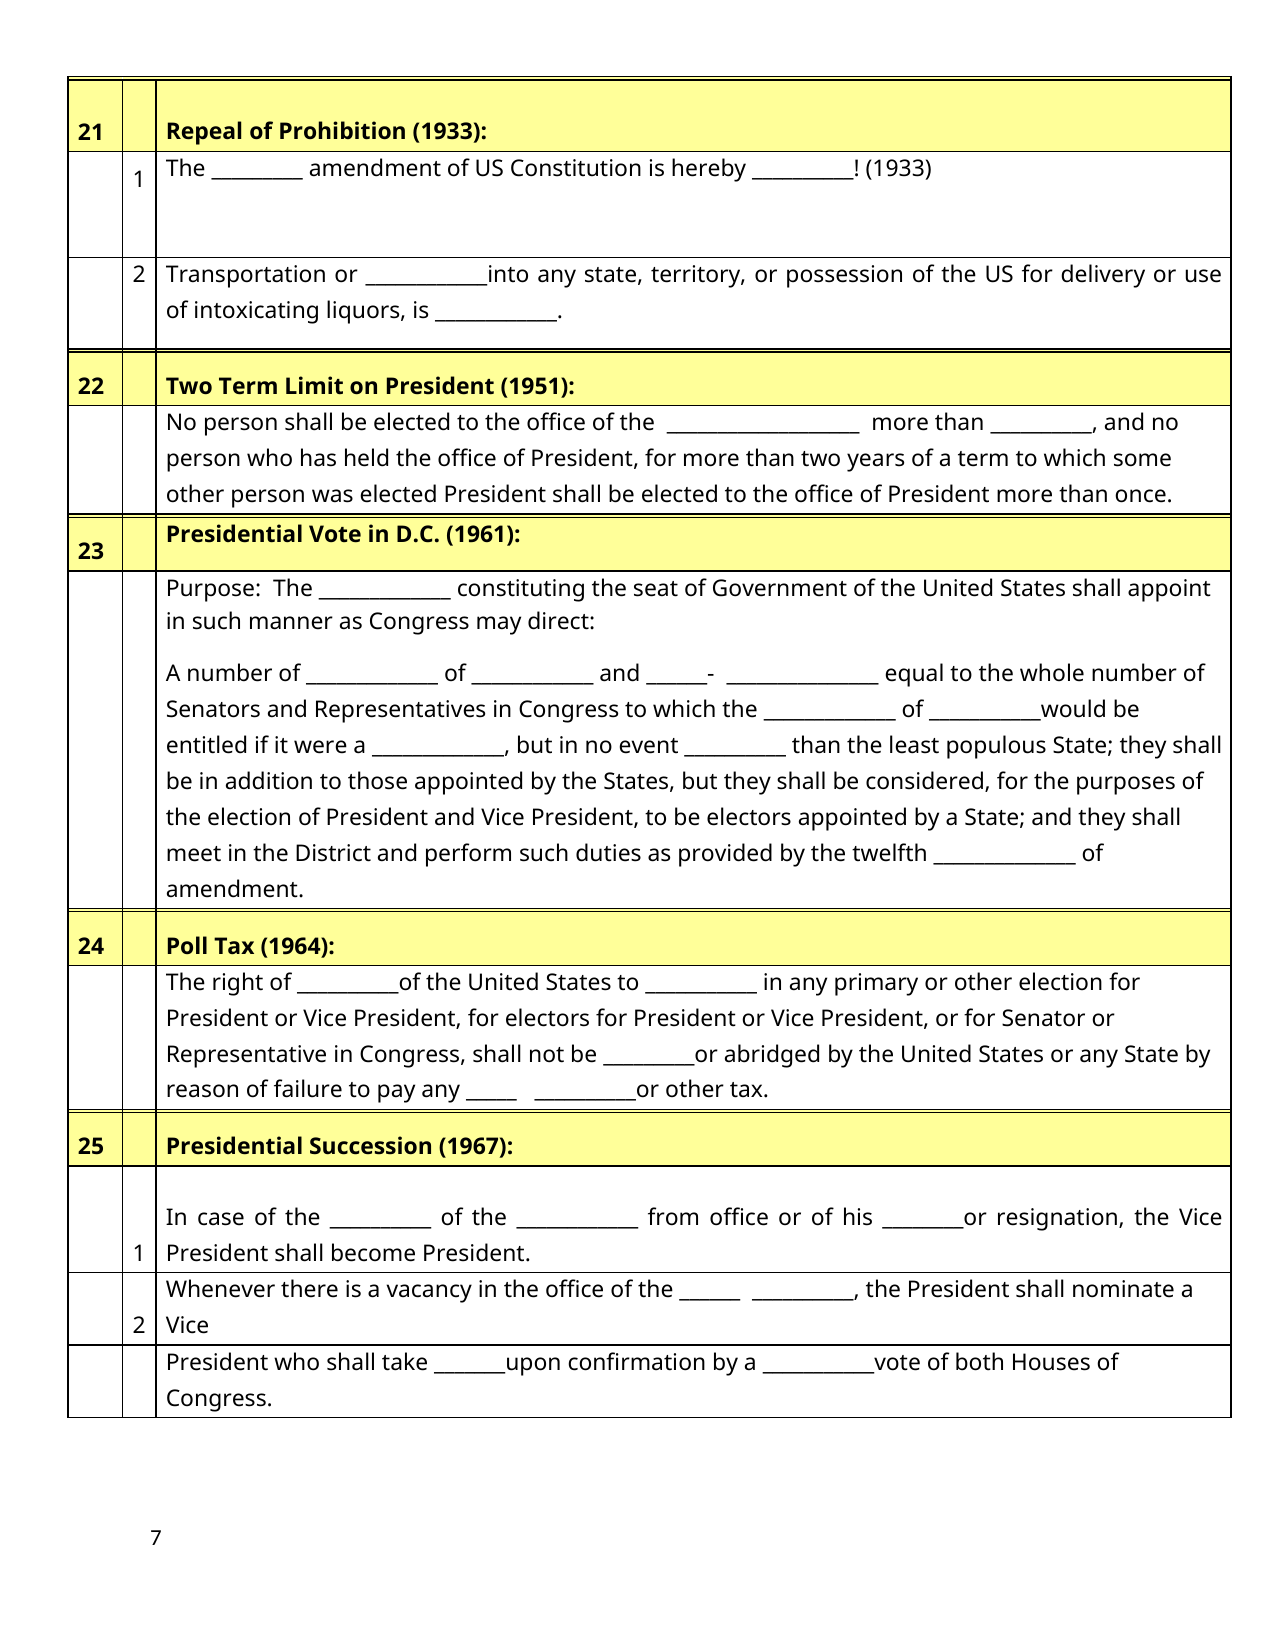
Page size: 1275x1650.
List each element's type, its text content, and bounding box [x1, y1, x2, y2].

table_cell [69, 152, 122, 257]
table_cell Purpose: The _____________ constituting the seat of Government of the United States shall appoint in such manner as Congress may direct: A number of _____________ of ____________ and ______- _______________ equal to the whole number of Senators and Representatives in Congress to which the _____________ of ___________would be entitled if it were a _____________, but in no event __________ than the least populous State; they shall be in addition to those appointed by the States, but they shall be considered, for the purposes of the election of President and Vice President, to be electors appointed by a State; and they shall meet in the District and perform such duties as provided by the twelfth ______________ of amendment. [157, 572, 1230, 908]
table_cell [69, 1346, 122, 1417]
table_cell The _________ amendment of US Constitution is hereby __________! (1933) [157, 152, 1230, 257]
table_cell [69, 406, 122, 513]
table_cell [69, 1273, 122, 1344]
table_cell [123, 353, 155, 405]
table_cell [69, 966, 122, 1108]
table_cell [123, 1346, 155, 1417]
table_cell Poll Tax (1964): [157, 912, 1230, 965]
table_cell [123, 966, 155, 1108]
table_cell [123, 572, 155, 908]
table_cell 21 [69, 81, 122, 151]
table_cell In case of the __________ of the ____________ from office or of his ________or resignation, the Vice President shall become President. [157, 1167, 1230, 1272]
table_cell The right of __________of the United States to ___________ in any primary or other election for President or Vice President, for electors for President or Vice President, or for Senator or Representative in Congress, shall not be _________or abridged by the United States or any State by reason of failure to pay any _____ __________or other tax. [157, 966, 1230, 1108]
table_cell 24 [69, 912, 122, 965]
table_cell Transportation or ____________into any state, territory, or possession of the US for delivery or use of intoxicating liquors, is ____________. [157, 258, 1230, 348]
table_cell [123, 912, 155, 965]
table_cell 2 [123, 258, 155, 348]
table_cell 22 [69, 353, 122, 405]
table_cell [123, 81, 155, 151]
table_cell [69, 572, 122, 908]
table_cell No person shall be elected to the office of the ___________________ more than __________, and no person who has held the office of President, for more than two years of a term to which some other person was elected President shall be elected to the office of President more than once. [157, 406, 1230, 513]
table_cell [123, 518, 155, 570]
table_cell [69, 258, 122, 348]
table_cell 1 [123, 152, 155, 257]
table_cell [69, 1167, 122, 1272]
table_cell [123, 1113, 155, 1165]
table_cell 25 [69, 1113, 122, 1165]
table_cell Presidential Succession (1967): [157, 1113, 1230, 1165]
table_cell President who shall take _______upon confirmation by a ___________vote of both Houses of Congress. [157, 1346, 1230, 1417]
table_cell 2 [123, 1273, 155, 1344]
table_cell Presidential Vote in D.C. (1961): [157, 518, 1230, 570]
table_cell 1 [123, 1167, 155, 1272]
table_cell Whenever there is a vacancy in the office of the ______ __________, the President shall nominate a Vice [157, 1273, 1230, 1344]
table_cell Two Term Limit on President (1951): [157, 353, 1230, 405]
table_cell Repeal of Prohibition (1933): [157, 81, 1230, 151]
table_cell [123, 406, 155, 513]
table_cell 23 [69, 518, 122, 570]
